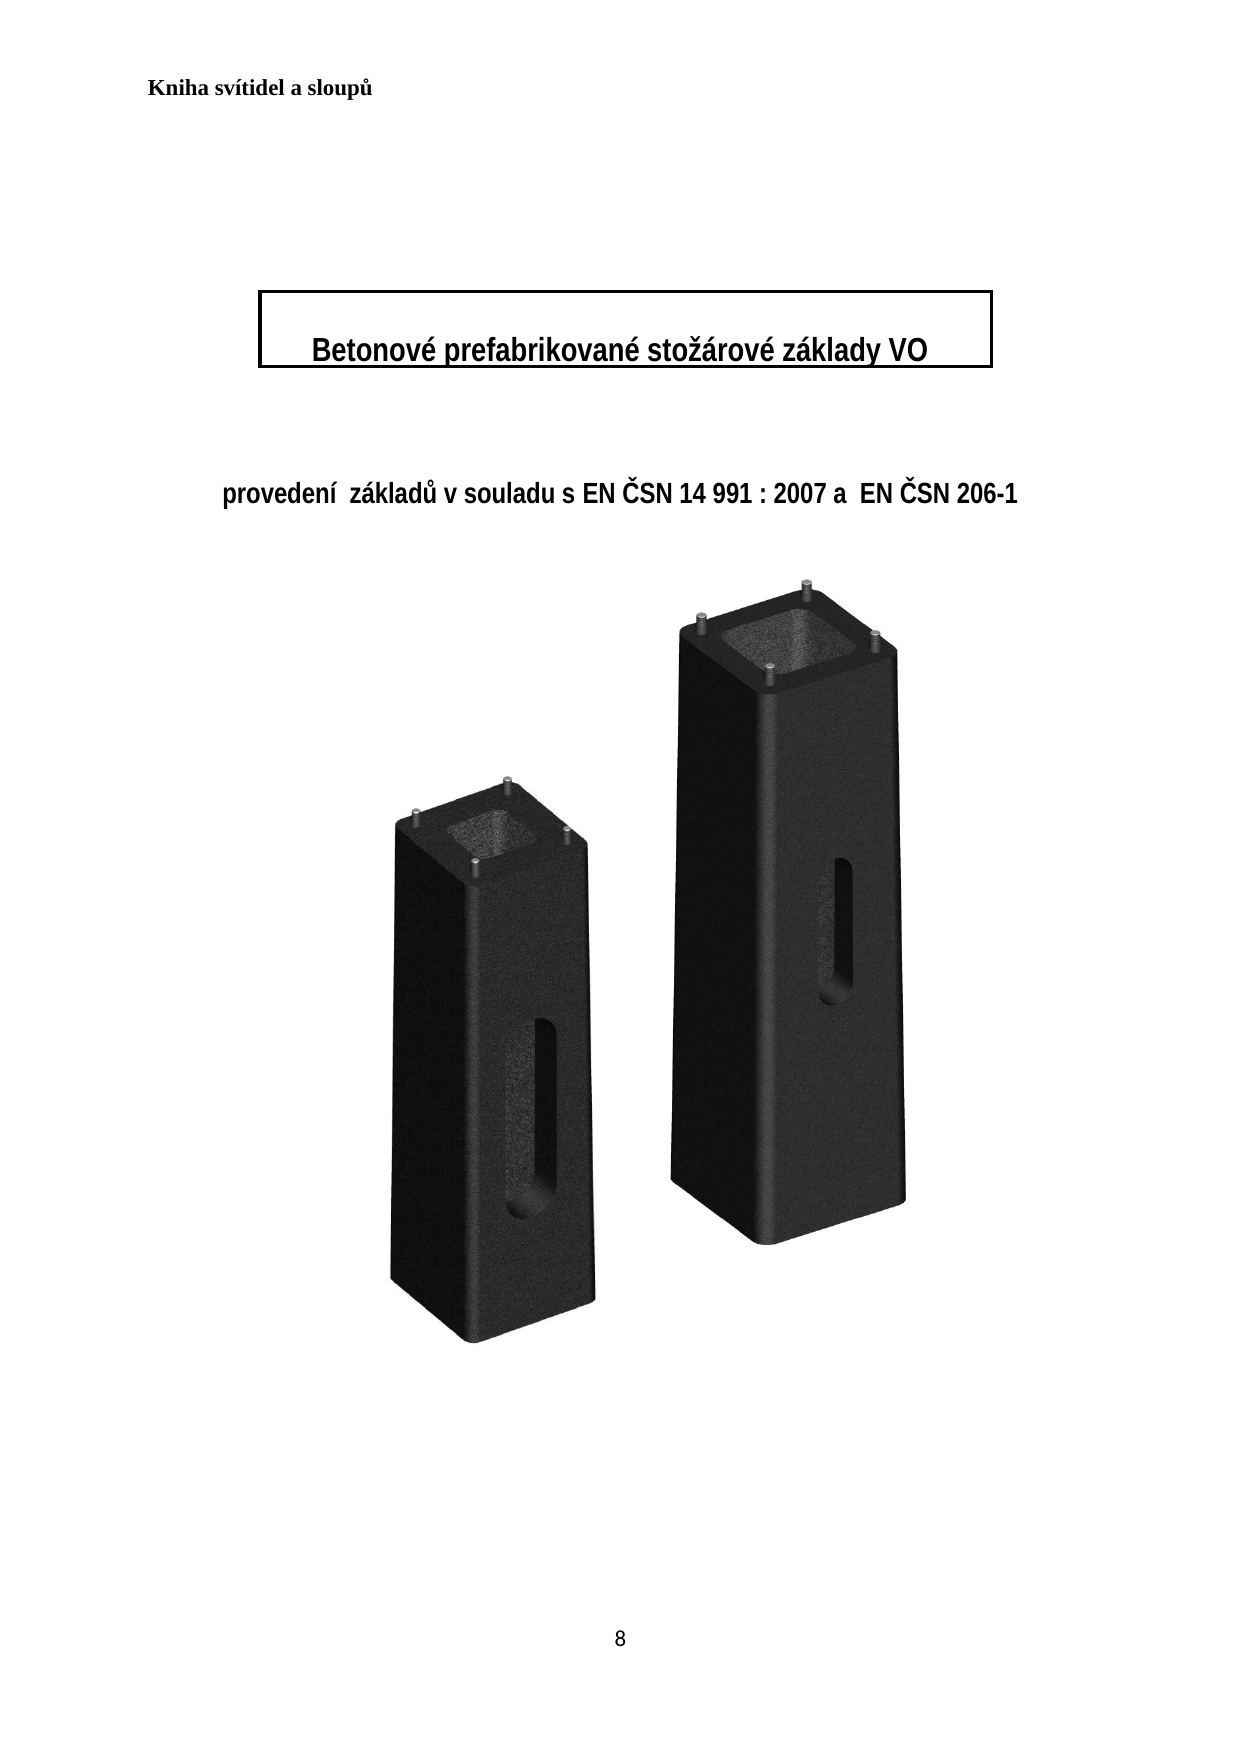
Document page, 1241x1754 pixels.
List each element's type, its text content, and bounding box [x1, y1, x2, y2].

picture [364, 762, 615, 1359]
picture [646, 559, 931, 1252]
text provedení základů v souladu s EN ČSN 14 991 : EN ČSN 206-1 [148, 476, 1093, 509]
text Betonové prefabrikované stožárové základy VO [148, 331, 1093, 369]
